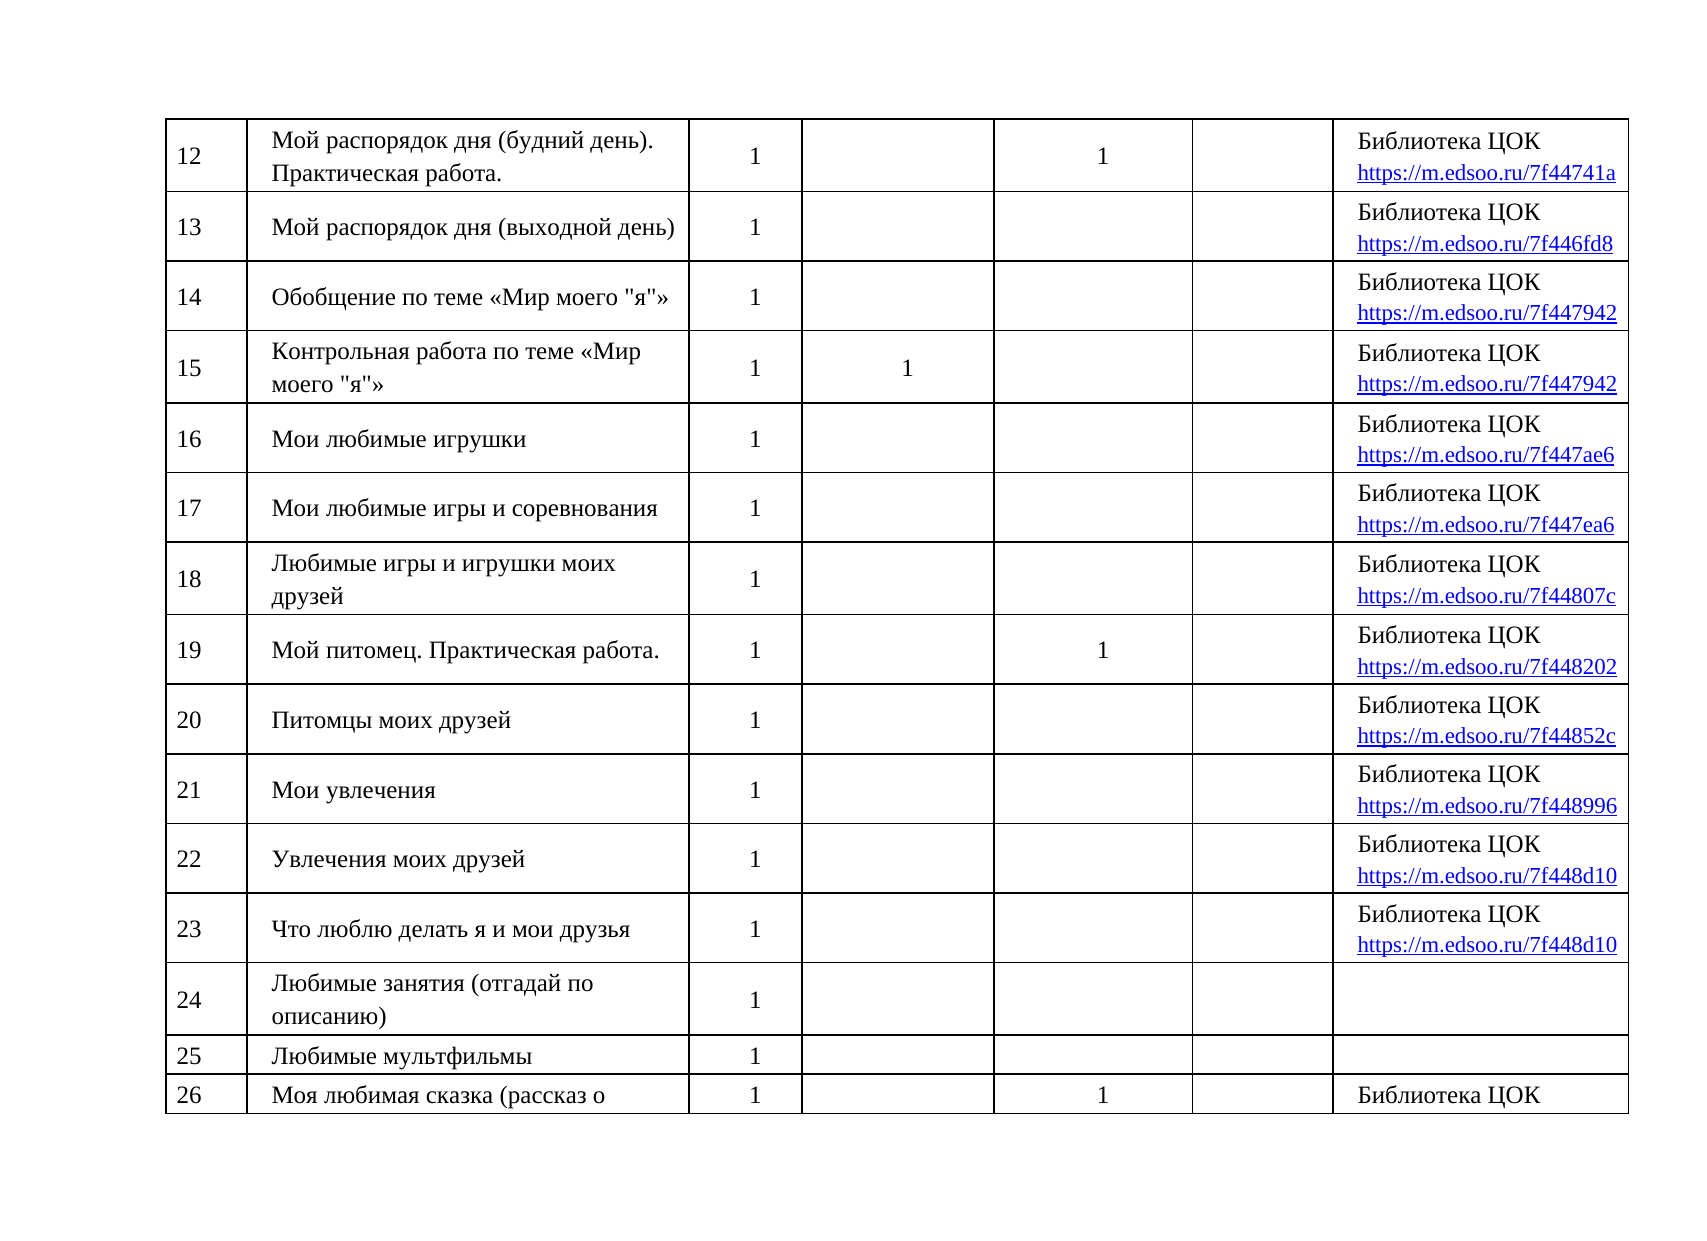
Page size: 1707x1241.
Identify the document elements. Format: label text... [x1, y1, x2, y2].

table_cell 1 [690, 685, 801, 753]
table_cell [995, 1036, 1192, 1073]
table_cell Мой распорядок дня (будний день). Практическая работа. [248, 120, 688, 191]
table_cell Библиотека ЦОК https://m.edsoo.ru/7f44741a [1334, 120, 1628, 191]
table_cell 1 [995, 120, 1192, 191]
table_cell Библиотека ЦОК https://m.edsoo.ru/7f447942 [1334, 331, 1628, 402]
table_cell [995, 894, 1192, 962]
table_cell [1193, 1036, 1332, 1073]
table_cell Мой распорядок дня (выходной день) [248, 192, 688, 260]
table_cell [1193, 685, 1332, 753]
table_cell 1 [690, 543, 801, 614]
table_cell 12 [167, 120, 246, 191]
table_cell 23 [167, 894, 246, 962]
table_cell [1193, 331, 1332, 402]
table_cell [803, 894, 993, 962]
table_cell 24 [167, 963, 246, 1034]
table_cell [803, 404, 993, 472]
table_cell 1 [690, 1075, 801, 1113]
table_cell [995, 404, 1192, 472]
table_cell 13 [167, 192, 246, 260]
table_cell 20 [167, 685, 246, 753]
table_cell 1 [690, 192, 801, 260]
table_cell Что люблю делать я и мои друзья [248, 894, 688, 962]
table_cell [995, 262, 1192, 330]
table_cell 1 [690, 120, 801, 191]
table_cell [1193, 963, 1332, 1034]
table_cell Обобщение по теме «Мир моего "я"» [248, 262, 688, 330]
table_cell [803, 824, 993, 892]
table_cell [1193, 824, 1332, 892]
table_cell [1193, 192, 1332, 260]
table_cell 1 [690, 894, 801, 962]
table_cell 1 [690, 331, 801, 402]
table_cell Библиотека ЦОК https://m.edsoo.ru/7f44807c [1334, 543, 1628, 614]
table_cell [1193, 755, 1332, 822]
table_cell [803, 1075, 993, 1113]
table_cell [995, 755, 1192, 822]
table_cell Библиотека ЦОК https://m.edsoo.ru/7f448202 [1334, 615, 1628, 683]
table_cell [1193, 1075, 1332, 1113]
table_cell [1334, 963, 1628, 1034]
table_cell Библиотека ЦОК https://m.edsoo.ru/7f447942 [1334, 262, 1628, 330]
table_cell 25 [167, 1036, 246, 1073]
table_cell 1 [690, 963, 801, 1034]
table_cell Контрольная работа по теме «Мир моего "я"» [248, 331, 688, 402]
table_cell [1193, 894, 1332, 962]
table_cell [1334, 1075, 1628, 1113]
table_cell 1 [690, 262, 801, 330]
table_cell Библиотека ЦОК https://m.edsoo.ru/7f447ea6 [1334, 473, 1628, 541]
table_cell [1193, 615, 1332, 683]
table_cell [803, 120, 993, 191]
table_cell 1 [803, 331, 993, 402]
table_cell 18 [167, 543, 246, 614]
table_cell [1334, 1036, 1628, 1073]
table_cell [1193, 262, 1332, 330]
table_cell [248, 1075, 688, 1113]
table_cell 1 [690, 404, 801, 472]
table_cell [995, 331, 1192, 402]
table_cell [1193, 543, 1332, 614]
table_cell Любимые занятия (отгадай по описанию) [248, 963, 688, 1034]
table_cell 26 [167, 1075, 246, 1113]
table_cell 1 [690, 1036, 801, 1073]
table_cell 22 [167, 824, 246, 892]
table_cell Библиотека ЦОК https://m.edsoo.ru/7f448d10 [1334, 894, 1628, 962]
table_cell [803, 615, 993, 683]
table_cell 1 [690, 615, 801, 683]
table_cell 21 [167, 755, 246, 822]
table_cell Библиотека ЦОК https://m.edsoo.ru/7f448996 [1334, 755, 1628, 822]
table_cell Библиотека ЦОК https://m.edsoo.ru/7f447ae6 [1334, 404, 1628, 472]
table_cell [995, 473, 1192, 541]
table_cell 1 [690, 824, 801, 892]
table_cell 1 [690, 755, 801, 822]
table_cell [803, 755, 993, 822]
table_cell Любимые мультфильмы [248, 1036, 688, 1073]
table_cell 15 [167, 331, 246, 402]
table_cell [803, 262, 993, 330]
table_cell Питомцы моих друзей [248, 685, 688, 753]
table_cell Увлечения моих друзей [248, 824, 688, 892]
table_cell [803, 963, 993, 1034]
table_cell [803, 192, 993, 260]
table_cell 17 [167, 473, 246, 541]
table_cell Мои любимые игры и соревнования [248, 473, 688, 541]
table_cell [995, 543, 1192, 614]
table_cell Мой питомец. Практическая работа. [248, 615, 688, 683]
table_cell 1 [995, 1075, 1192, 1113]
table_cell [995, 824, 1192, 892]
table_cell [1193, 404, 1332, 472]
table_cell [803, 473, 993, 541]
table_cell 14 [167, 262, 246, 330]
table_cell [803, 685, 993, 753]
table_cell [1193, 120, 1332, 191]
table_cell Библиотека ЦОК https://m.edsoo.ru/7f446fd8 [1334, 192, 1628, 260]
table_cell [803, 543, 993, 614]
table_cell [1193, 473, 1332, 541]
table_cell Библиотека ЦОК https://m.edsoo.ru/7f448d10 [1334, 824, 1628, 892]
table_cell [995, 685, 1192, 753]
table_cell [995, 963, 1192, 1034]
table_cell Мои любимые игрушки [248, 404, 688, 472]
table_cell 1 [690, 473, 801, 541]
table_cell [803, 1036, 993, 1073]
table_cell Любимые игры и игрушки моих друзей [248, 543, 688, 614]
table_cell 16 [167, 404, 246, 472]
table_cell Мои увлечения [248, 755, 688, 822]
table_cell Библиотека ЦОК https://m.edsoo.ru/7f44852c [1334, 685, 1628, 753]
table_cell 19 [167, 615, 246, 683]
table_cell [995, 192, 1192, 260]
table_cell 1 [995, 615, 1192, 683]
